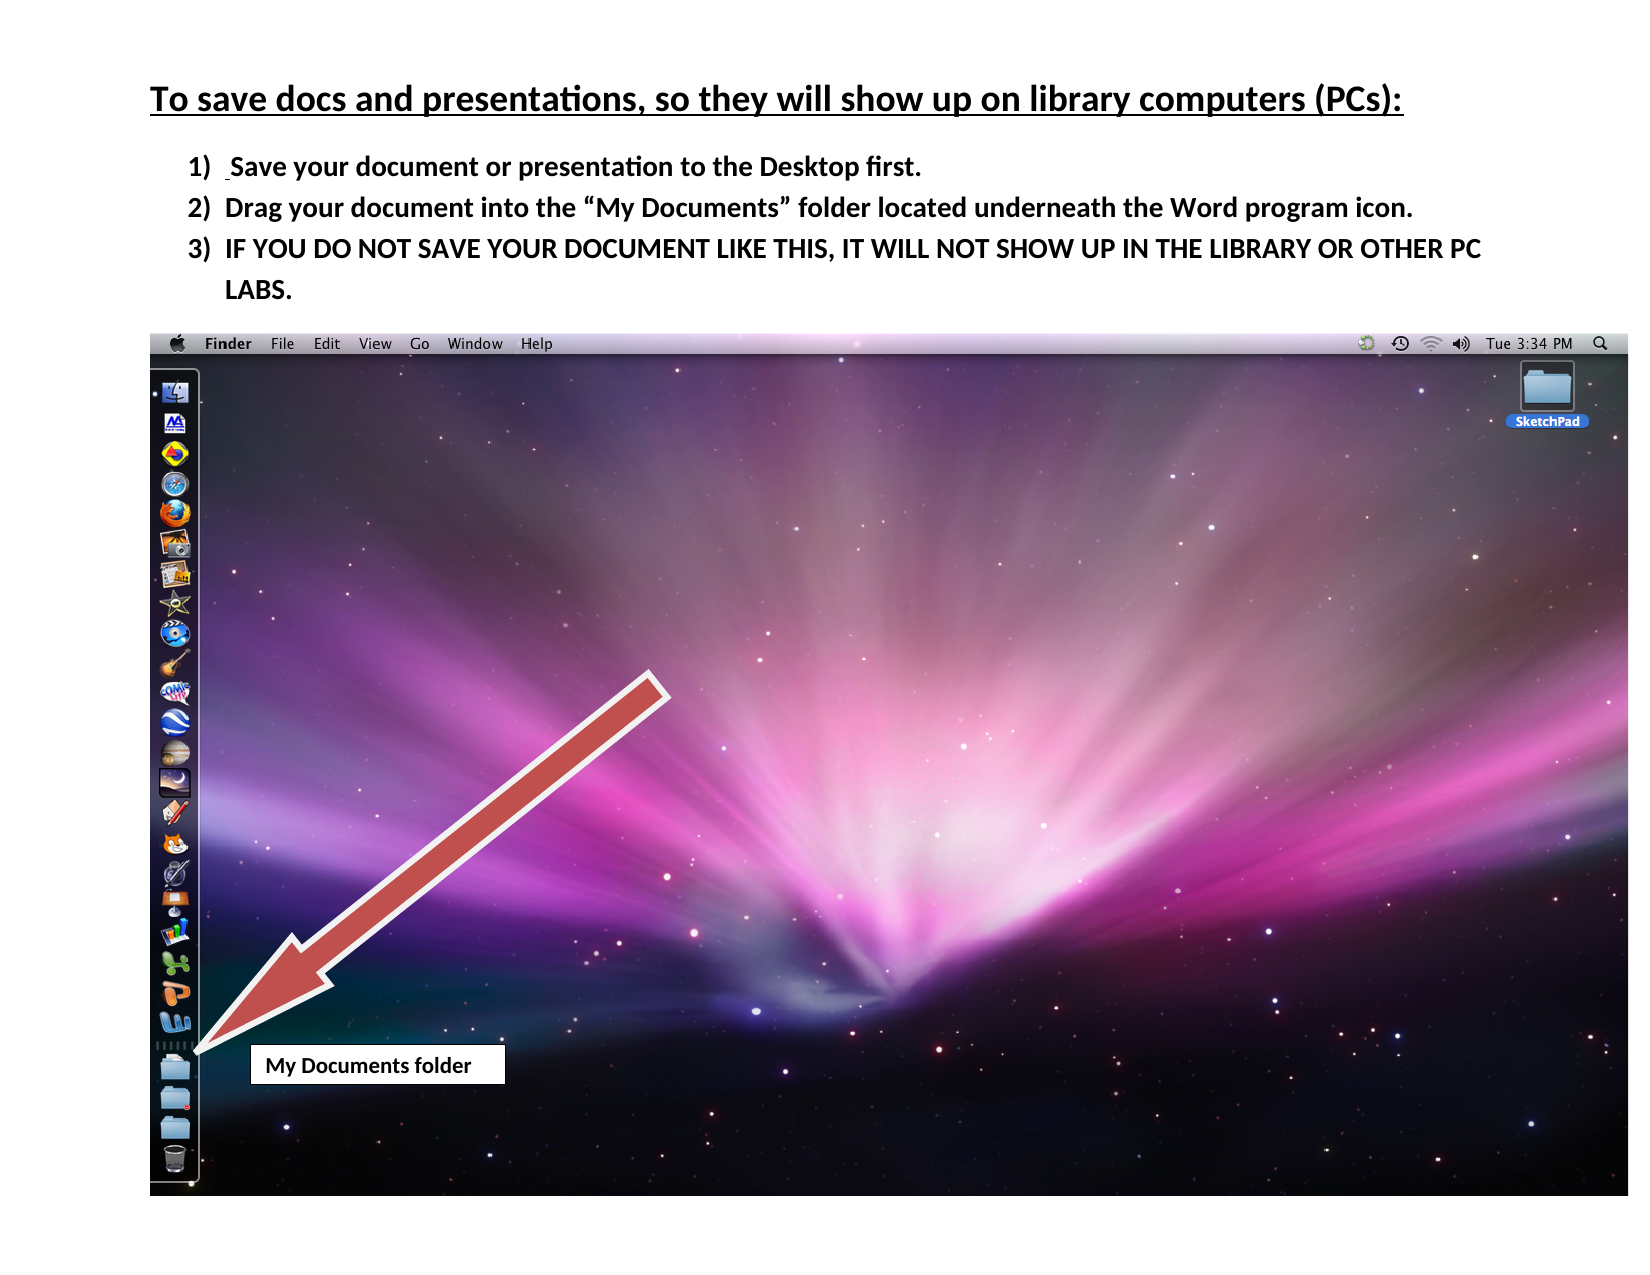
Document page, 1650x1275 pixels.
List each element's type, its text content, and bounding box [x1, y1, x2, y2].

text To save docs and presentations, so they will show up on library computers (PCs): [150, 75, 1500, 121]
list Drag your document into the “My Documents” folder located underneath the Word program icon. [187, 189, 1500, 225]
list Save your document or presentation to the Desktop first. [187, 148, 1500, 184]
list IF YOU DO NOT SAVE YOUR DOCUMENT LIKE THIS, IT WILL NOT SHOW UP IN THE LIBRARY OR OTHER PC LABS. [187, 230, 1500, 307]
picture [150, 333, 1629, 1196]
